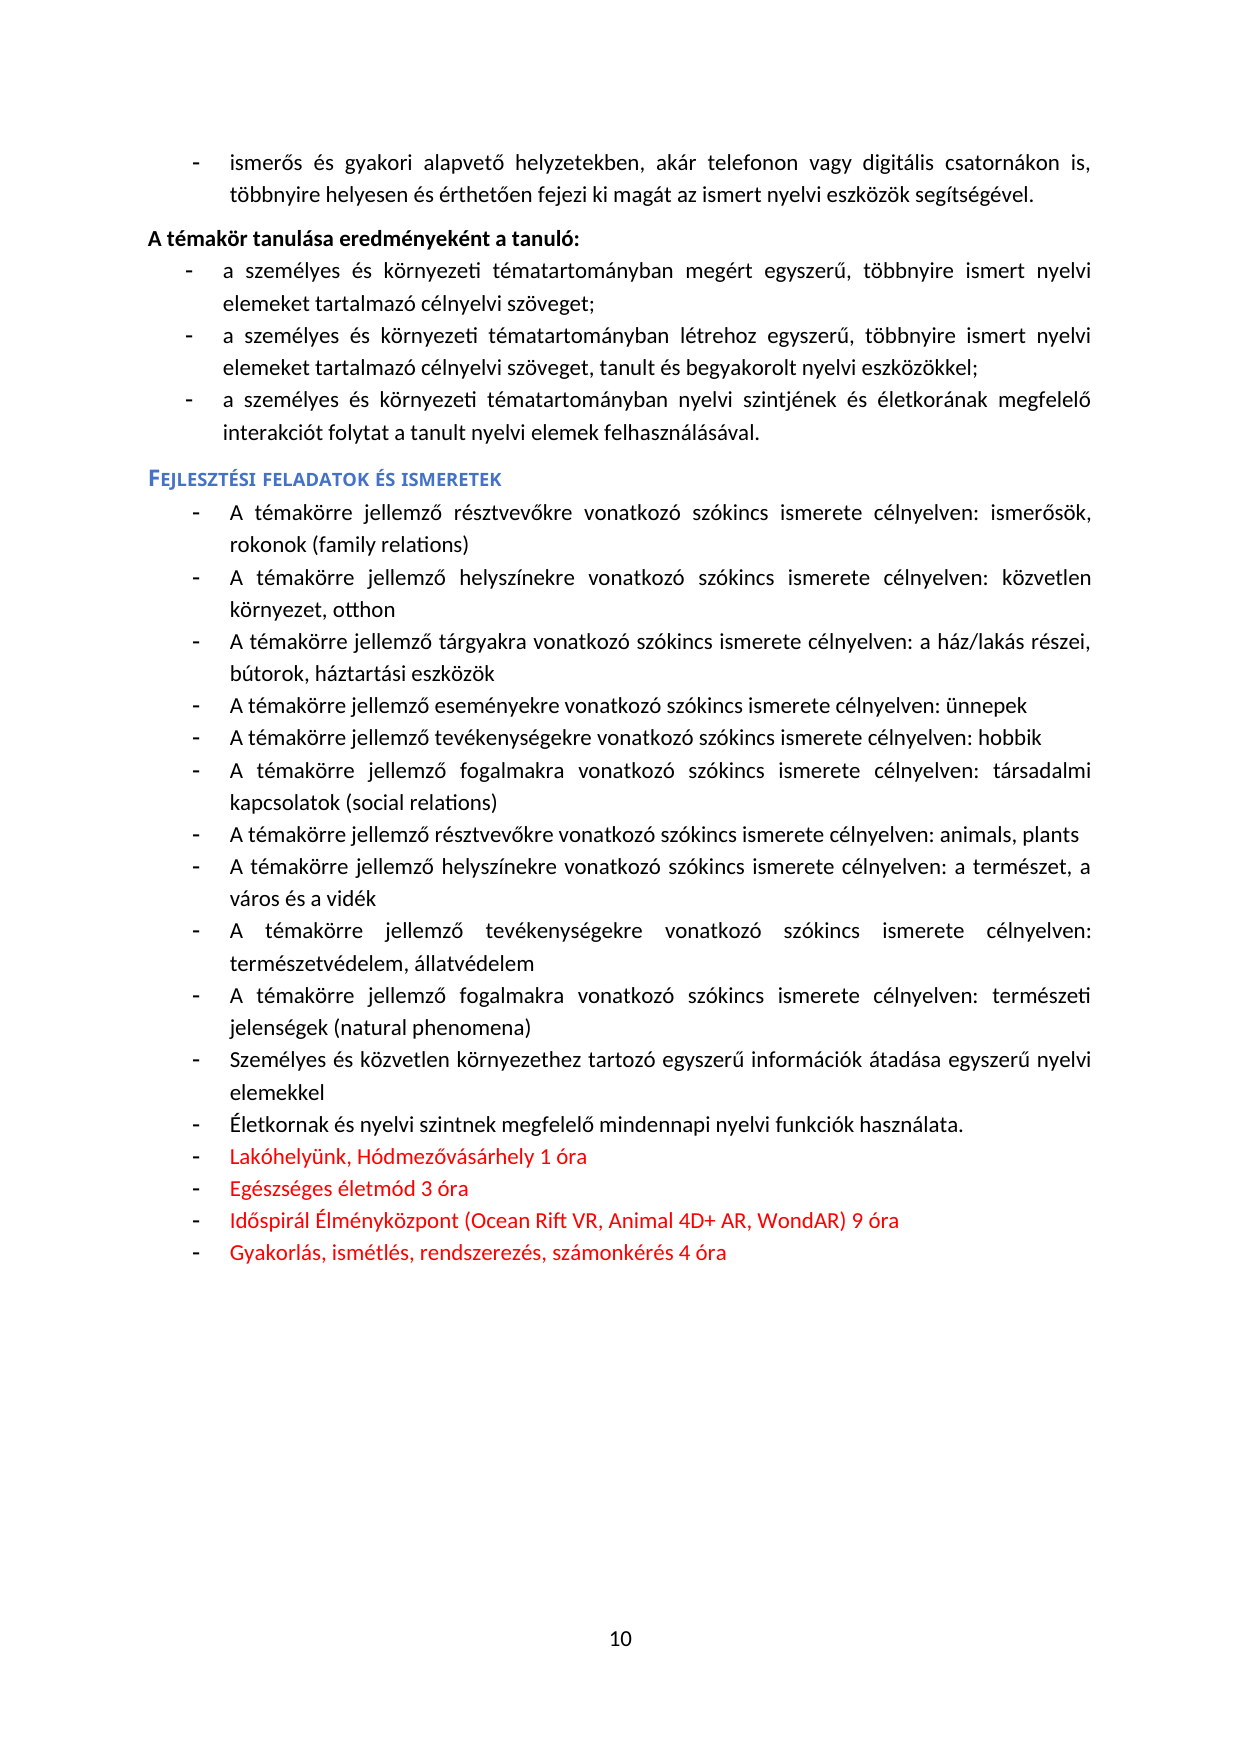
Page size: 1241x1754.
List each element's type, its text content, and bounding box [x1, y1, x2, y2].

list A témakörre jellemző helyszínekre vonatkozó szókincs ismerete célnyelven: közvetlen környezet, otthon [192, 563, 1093, 623]
list A témakörre jellemző tárgyakra vonatkozó szókincs ismerete célnyelven: a ház/lakás részei, bútorok, háztartási eszközök [192, 627, 1093, 687]
list A témakörre jellemző eseményekre vonatkozó szókincs ismerete célnyelven: ünnepek [192, 691, 1093, 719]
list ismerős és gyakori alapvető helyzetekben, akár telefonon vagy digitális csatornákon is, többnyire helyesen és érthetően fejezi ki magát az ismert nyelvi eszközök segítségével. [192, 148, 1093, 208]
list Időspirál Élményközpont (Ocean Rift VR, Animal 4D+ AR, WondAR) 9 óra [192, 1206, 1093, 1234]
list a személyes és környezeti tématartományban nyelvi szintjének és életkorának megfelelő interakciót folytat a tanult nyelvi elemek felhasználásával. [185, 385, 1093, 446]
list A témakörre jellemző helyszínekre vonatkozó szókincs ismerete célnyelven: a természet, a város és a vidék [192, 852, 1093, 912]
list a személyes és környezeti tématartományban megért egyszerű, többnyire ismert nyelvi elemeket tartalmazó célnyelvi szöveget; [185, 257, 1093, 317]
list A témakörre jellemző résztvevőkre vonatkozó szókincs ismerete célnyelven: ismerősök, rokonok (family relations) [192, 498, 1093, 558]
text A témakör tanulása eredményeként a tanuló: [148, 224, 1093, 252]
list A témakörre jellemző tevékenységekre vonatkozó szókincs ismerete célnyelven: hobbik [192, 723, 1093, 752]
list Egészséges életmód 3 óra [192, 1174, 1093, 1202]
list A témakörre jellemző tevékenységekre vonatkozó szókincs ismerete célnyelven: természetvédelem, állatvédelem [192, 917, 1093, 977]
list a személyes és környezeti tématartományban létrehoz egyszerű, többnyire ismert nyelvi elemeket tartalmazó célnyelvi szöveget, tanult és begyakorolt nyelvi eszközökkel; [185, 321, 1093, 381]
list A témakörre jellemző résztvevőkre vonatkozó szókincs ismerete célnyelven: animals, plants [192, 820, 1093, 848]
list Gyakorlás, ismétlés, rendszerezés, számonkérés 4 óra [192, 1238, 1093, 1267]
list Életkornak és nyelvi szintnek megfelelő mindennapi nyelvi funkciók használata. [192, 1110, 1093, 1138]
list A témakörre jellemző fogalmakra vonatkozó szókincs ismerete célnyelven: természeti jelenségek (natural phenomena) [192, 981, 1093, 1041]
list Lakóhelyünk, Hódmezővásárhely 1 óra [192, 1142, 1093, 1170]
subtitle Fejlesztési feladatok és ismeretek [148, 462, 1093, 493]
list Személyes és közvetlen környezethez tartozó egyszerű információk átadása egyszerű nyelvi elemekkel [192, 1045, 1093, 1106]
list A témakörre jellemző fogalmakra vonatkozó szókincs ismerete célnyelven: társadalmi kapcsolatok (social relations) [192, 756, 1093, 816]
